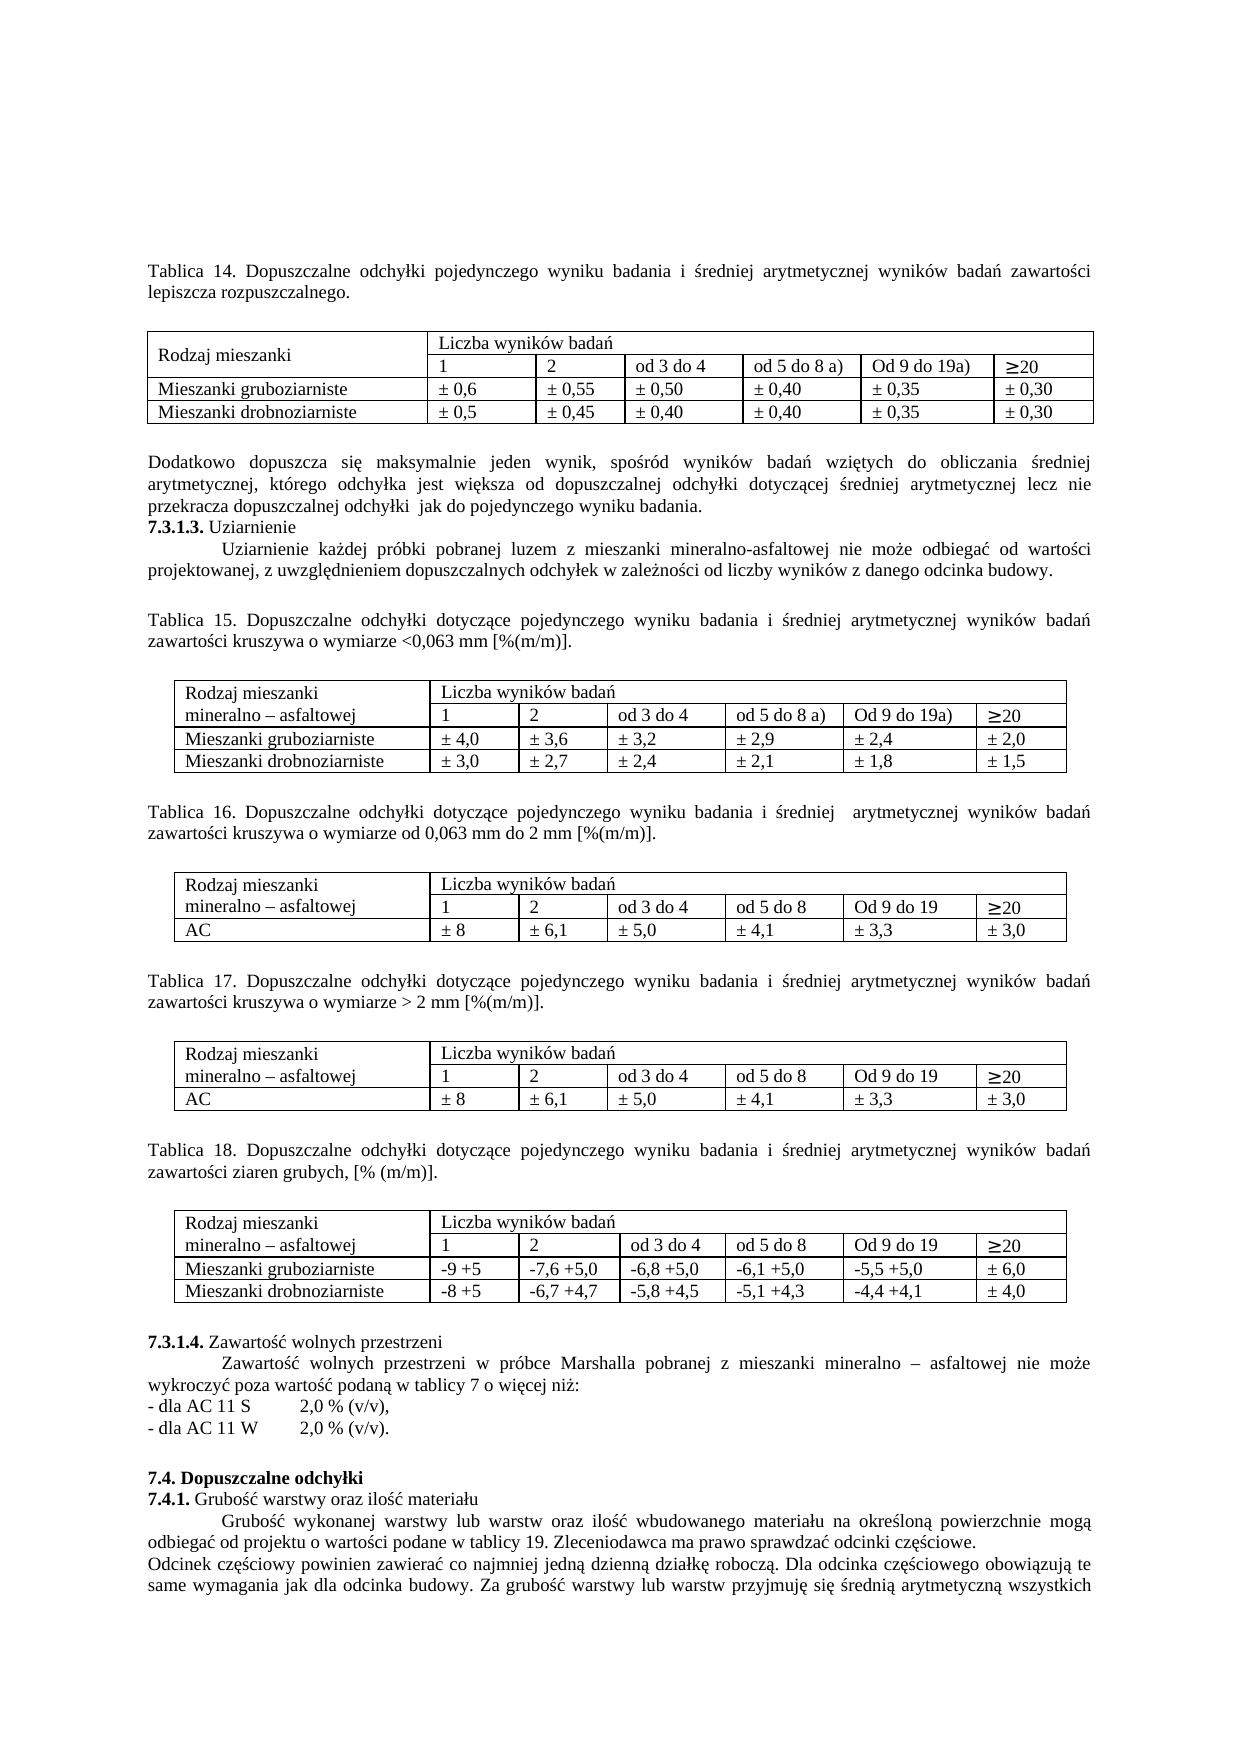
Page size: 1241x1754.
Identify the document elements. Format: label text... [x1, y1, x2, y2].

table_cell ± 3,0 [977, 1088, 1066, 1110]
table_cell ≥20 [977, 1065, 1066, 1087]
table_cell ± 0,40 [744, 378, 860, 400]
text 7.3.1.3. Uziarnienie [148, 516, 1093, 538]
table_cell ± 0,30 [995, 378, 1093, 400]
table_cell ± 0,40 [744, 401, 860, 422]
text Tablica 15. Dopuszczalne odchyłki dotyczące pojedynczego wyniku badania i średniej arytmetycznej wyników badań zawartości kruszywa o wymiarze <0,063 mm [%(m/m)]. [148, 609, 1093, 652]
table_cell ± 4,0 [431, 728, 518, 749]
table_cell ≥20 [977, 895, 1066, 918]
table_cell -7,6 +5,0 [520, 1258, 619, 1279]
table_cell od 3 do 4 [608, 1065, 725, 1087]
table_cell Od 9 do 19 [844, 1234, 976, 1256]
table_header Liczba wyników badań [428, 332, 1093, 353]
table_cell ± 0,5 [428, 401, 535, 422]
text 7.4. Dopuszczalne odchyłki [148, 1467, 1093, 1488]
table_cell Mieszanki drobnoziarniste [175, 1280, 429, 1302]
table_cell -8 +5 [431, 1280, 518, 1302]
table_cell Mieszanki drobnoziarniste [175, 750, 429, 772]
table_cell od 5 do 8 [726, 895, 843, 918]
text Uziarnienie każdej próbki pobranej luzem z mieszanki mineralno-asfaltowej nie może odbiegać od wartości projektowanej, z uwzględnieniem dopuszczalnych odchyłek w zależności od liczby wyników z danego odcinka budowy. [148, 538, 1093, 581]
table_header Liczba wyników badań [431, 1042, 1066, 1063]
table_cell od 3 do 4 [608, 704, 725, 726]
table_cell ± 6,1 [520, 1088, 607, 1110]
table_cell Mieszanki gruboziarniste [175, 728, 429, 749]
table_cell od 3 do 4 [608, 895, 725, 918]
table_cell ± 2,7 [520, 750, 607, 772]
table_cell Od 9 do 19a) [862, 355, 993, 377]
table_cell ≥20 [977, 1234, 1066, 1256]
table_cell 1 [431, 1234, 518, 1256]
table_cell Mieszanki gruboziarniste [175, 1258, 429, 1279]
table_cell ± 6,0 [977, 1258, 1066, 1279]
table_cell 2 [520, 704, 607, 726]
table_cell ± 0,50 [626, 378, 742, 400]
table_cell ± 3,6 [520, 728, 607, 749]
table_cell -4,4 +4,1 [844, 1280, 976, 1302]
table_cell ± 2,9 [726, 728, 843, 749]
table_cell ± 4,1 [726, 1088, 843, 1110]
table_cell od 3 do 4 [621, 1234, 725, 1256]
table_header Liczba wyników badań [431, 681, 1066, 703]
table_cell ± 5,0 [608, 1088, 725, 1110]
table_cell ± 2,4 [844, 728, 976, 749]
table_cell -5,1 +4,3 [726, 1280, 843, 1302]
text Zawartość wolnych przestrzeni w próbce Marshalla pobranej z mieszanki mineralno – asfaltowej nie może wykroczyć poza wartość podaną w tablicy 7 o więcej niż: [148, 1352, 1093, 1395]
table_cell 2 [520, 1065, 607, 1087]
text - dla AC 11 W 2,0 % (v/v). [148, 1417, 1093, 1438]
text Grubość wykonanej warstwy lub warstw oraz ilość wbudowanego materiału na określoną powierzchnie mogą odbiegać od projektu o wartości podane w tablicy 19. Zleceniodawca ma prawo sprawdzać odcinki częściowe. [148, 1510, 1093, 1553]
table_cell -5,5 +5,0 [844, 1258, 976, 1279]
table_cell ± 3,0 [431, 750, 518, 772]
table_cell 2 [537, 355, 624, 377]
table_cell ± 2,4 [608, 750, 725, 772]
table_cell 2 [520, 895, 607, 918]
table_cell AC [175, 1088, 429, 1110]
table_cell ± 0,35 [862, 401, 993, 422]
table_cell ± 4,1 [726, 919, 843, 941]
table_cell ± 5,0 [608, 919, 725, 941]
table_cell 1 [428, 355, 535, 377]
table_cell ± 0,30 [995, 401, 1093, 422]
table_cell Mieszanki gruboziarniste [148, 378, 427, 400]
table_cell -9 +5 [431, 1258, 518, 1279]
table_cell ± 1,5 [977, 750, 1066, 772]
table_cell -5,8 +4,5 [621, 1280, 725, 1302]
table_cell ± 0,45 [537, 401, 624, 422]
table_header Rodzaj mieszanki mineralno – asfaltowej [175, 681, 429, 726]
table_cell 1 [431, 895, 518, 918]
text 7.3.1.4. Zawartość wolnych przestrzeni [148, 1331, 1093, 1352]
table_cell ± 0,6 [428, 378, 535, 400]
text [148, 1553, 1093, 1596]
table_header Liczba wyników badań [431, 1211, 1066, 1233]
text Tablica 14. Dopuszczalne odchyłki pojedynczego wyniku badania i średniej arytmetycznej wyników badań zawartości lepiszcza rozpuszczalnego. [148, 260, 1093, 303]
table_cell ± 3,2 [608, 728, 725, 749]
table_cell ± 3,0 [977, 919, 1066, 941]
text Tablica 17. Dopuszczalne odchyłki dotyczące pojedynczego wyniku badania i średniej arytmetycznej wyników badań zawartości kruszywa o wymiarze > 2 mm [%(m/m)]. [148, 970, 1093, 1013]
table_cell -6,7 +4,7 [520, 1280, 619, 1302]
table_cell Od 9 do 19 [844, 1065, 976, 1087]
table_cell ≥20 [995, 355, 1093, 377]
table_cell ± 0,35 [862, 378, 993, 400]
table_cell od 5 do 8 a) [744, 355, 860, 377]
text Tablica 18. Dopuszczalne odchyłki dotyczące pojedynczego wyniku badania i średniej arytmetycznej wyników badań zawartości ziaren grubych, [% (m/m)]. [148, 1139, 1093, 1182]
table_cell ± 3,3 [844, 919, 976, 941]
table_cell AC [175, 919, 429, 941]
table_cell Mieszanki drobnoziarniste [148, 401, 427, 422]
table_cell ± 4,0 [977, 1280, 1066, 1302]
table_cell 1 [431, 704, 518, 726]
table_cell ± 3,3 [844, 1088, 976, 1110]
table_cell ± 1,8 [844, 750, 976, 772]
table_cell ≥20 [977, 704, 1066, 726]
table_cell -6,1 +5,0 [726, 1258, 843, 1279]
table_cell Od 9 do 19a) [844, 704, 976, 726]
table_cell ± 2,1 [726, 750, 843, 772]
table_cell od 5 do 8 a) [726, 704, 843, 726]
text Dodatkowo dopuszcza się maksymalnie jeden wynik, spośród wyników badań wziętych do obliczania średniej arytmetycznej, którego odchyłka jest większa od dopuszczalnej odchyłki dotyczącej średniej arytmetycznej lecz nie przekracza dopuszczalnej odchyłki jak do pojedynczego wyniku badania. [148, 451, 1093, 516]
table_cell od 3 do 4 [626, 355, 742, 377]
table_cell ± 0,40 [626, 401, 742, 422]
table_cell -6,8 +5,0 [621, 1258, 725, 1279]
table_cell 2 [520, 1234, 619, 1256]
table_cell 1 [431, 1065, 518, 1087]
table_cell ± 8 [431, 1088, 518, 1110]
table_header Rodzaj mieszanki mineralno – asfaltowej [175, 1042, 429, 1087]
table_cell ± 6,1 [520, 919, 607, 941]
table_cell od 5 do 8 [726, 1065, 843, 1087]
table_header Rodzaj mieszanki mineralno – asfaltowej [175, 873, 429, 918]
table_cell ± 8 [431, 919, 518, 941]
table_cell ± 2,0 [977, 728, 1066, 749]
text - dla AC 11 S 2,0 % (v/v), [148, 1395, 1093, 1417]
table_cell od 5 do 8 [726, 1234, 843, 1256]
text 7.4.1. Grubość warstwy oraz ilość materiału [148, 1488, 1093, 1510]
table_header Liczba wyników badań [431, 873, 1066, 894]
table_cell Od 9 do 19 [844, 895, 976, 918]
table_header Rodzaj mieszanki mineralno – asfaltowej [175, 1211, 429, 1256]
table_cell ± 0,55 [537, 378, 624, 400]
text Tablica 16. Dopuszczalne odchyłki dotyczące pojedynczego wyniku badania i średniej arytmetycznej wyników badań zawartości kruszywa o wymiarze od 0,063 mm do 2 mm [%(m/m)]. [148, 801, 1093, 844]
table_header Rodzaj mieszanki [148, 332, 427, 377]
